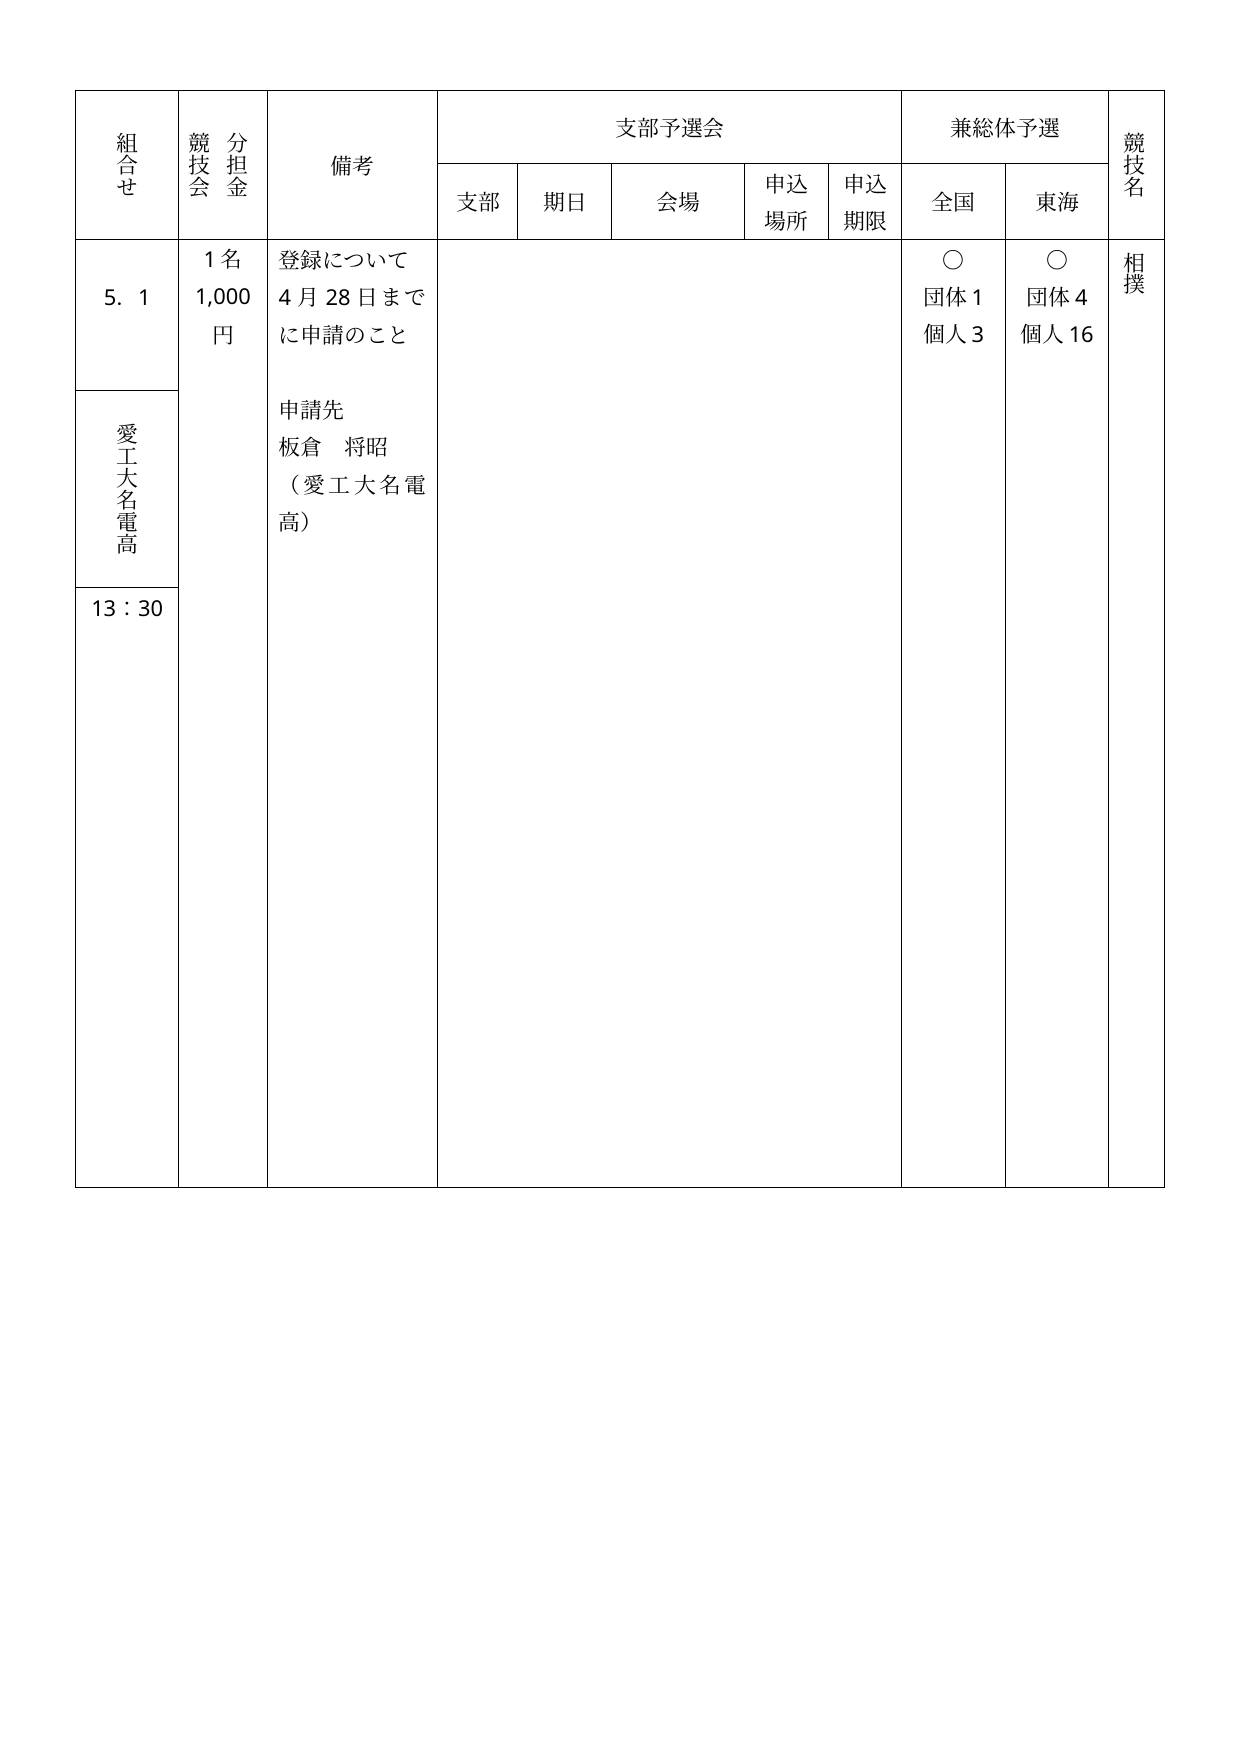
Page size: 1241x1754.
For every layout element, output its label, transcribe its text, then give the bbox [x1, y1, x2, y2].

table_cell 東海 [1006, 164, 1108, 239]
table_cell 申込場所 [745, 164, 828, 239]
table_header 競技名 [1109, 91, 1164, 239]
table_header 支部予選会 [438, 91, 901, 163]
table_cell 13：30 [76, 588, 178, 1187]
table_cell 5．1 [76, 240, 178, 390]
table_cell 全国 [902, 164, 1005, 239]
table_cell 〇 団体4 個人16 [1006, 240, 1108, 1187]
table_header 備考 [268, 91, 437, 239]
table_cell 期日 [518, 164, 611, 239]
table_cell [438, 240, 901, 1187]
table_cell 支部 [438, 164, 517, 239]
table_cell 会場 [612, 164, 744, 239]
table_header 兼総体予選 [902, 91, 1108, 163]
table_header 分担金 競技会 [179, 91, 267, 239]
table_cell 〇 団体1 個人3 [902, 240, 1005, 1187]
table_cell 相撲 [1109, 240, 1164, 1187]
table_cell 申込期限 [829, 164, 901, 239]
table_header 組合せ [76, 91, 178, 239]
table_cell 愛工大名電高 [76, 391, 178, 587]
table_cell 1名 1,000円 [179, 240, 267, 1187]
table_cell 登録について 4月28日までに申請のこと 申請先 板倉 将昭 （愛工大名電高） [268, 240, 437, 1187]
